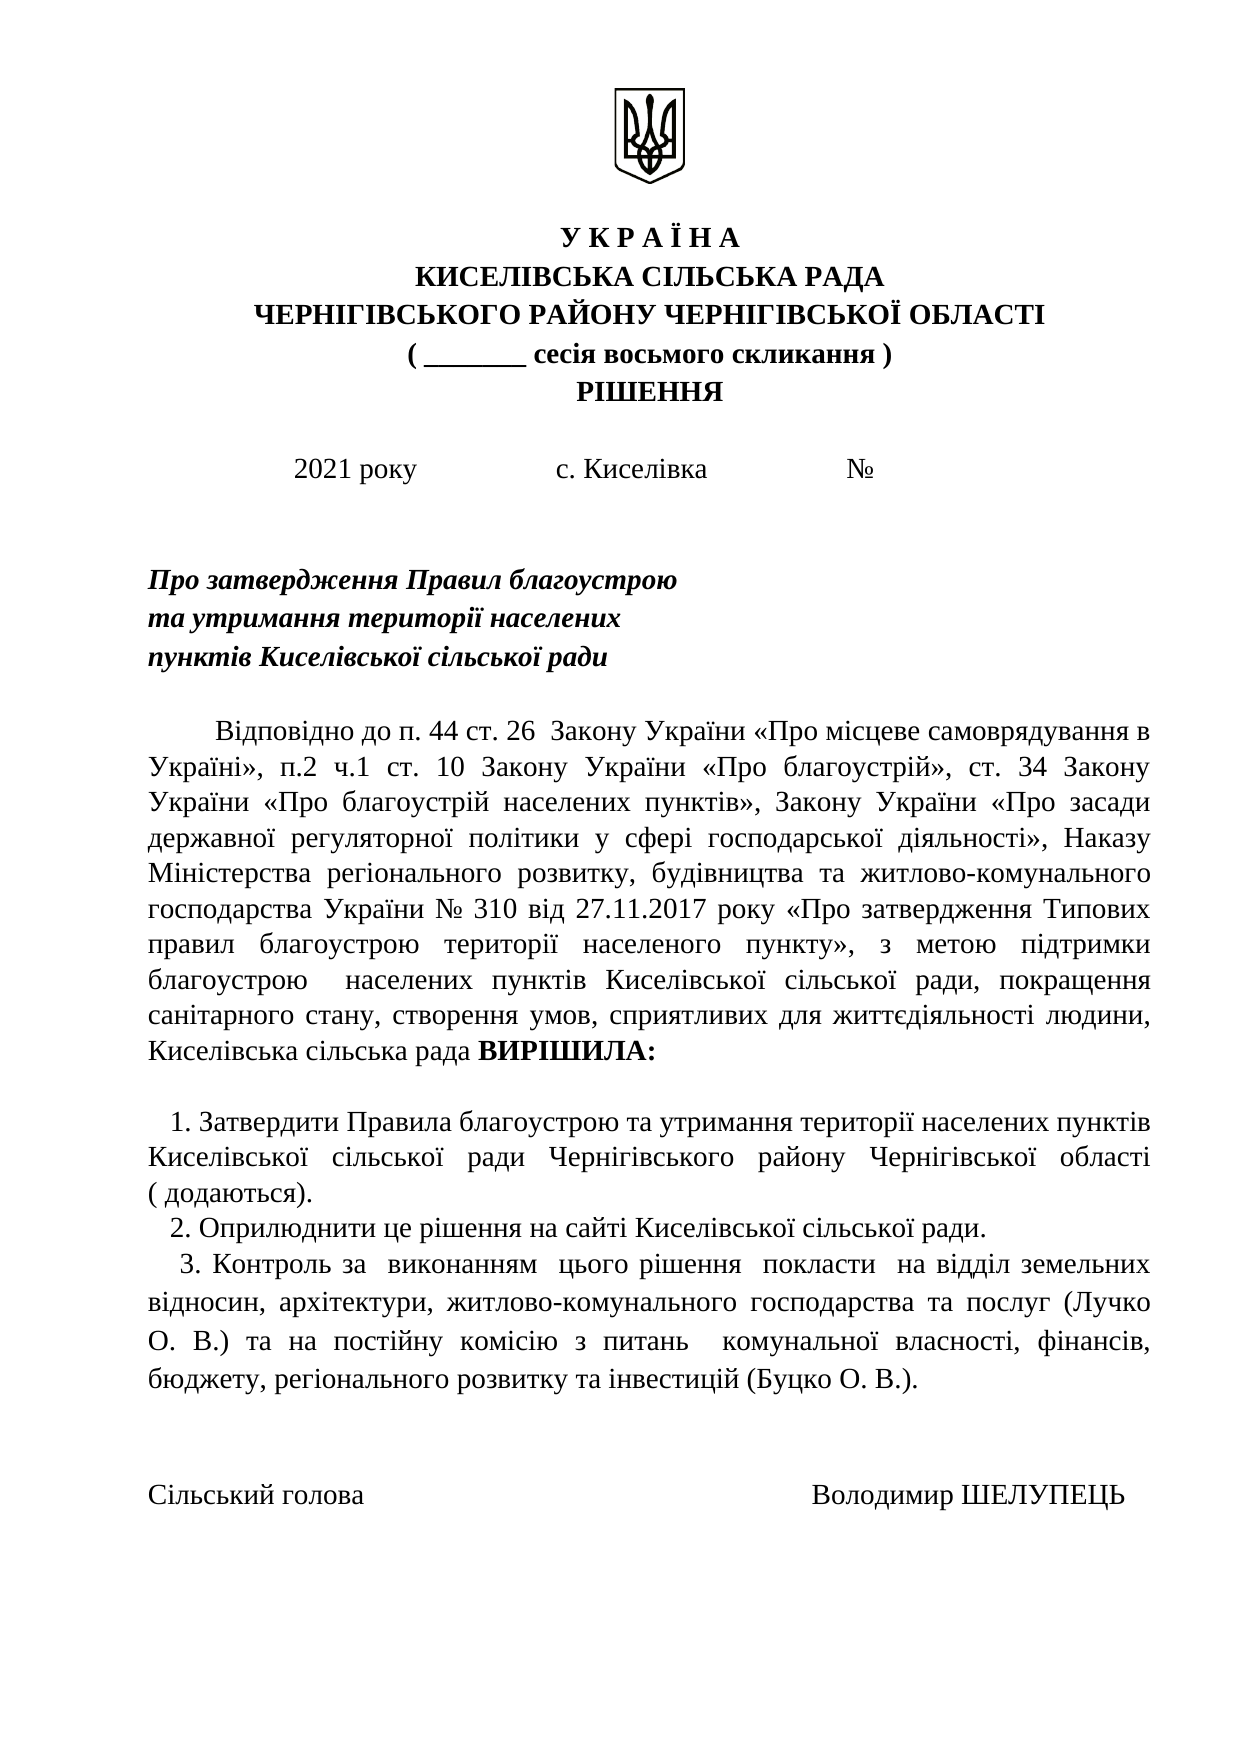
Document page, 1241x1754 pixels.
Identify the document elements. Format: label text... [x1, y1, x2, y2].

text КИСЕЛІВСЬКА СІЛЬСЬКА РАДА [148, 259, 1152, 292]
text 2. Оприлюднити це рішення на сайті Киселівської сільської ради. [148, 1211, 1152, 1244]
text пунктів Киселівської сільської ради [148, 639, 1152, 673]
text У К Р А Ї Н А [148, 220, 1152, 254]
text Відповідно до п. 44 ст. 26 Закону України «Про місцеве самоврядування в Україні», п.2 ч.1 ст. 10 Закону України «Про благоустрій», ст. 34 Закону України «Про благоустрій населених пунктів», Закону України «Про засади державної регуляторної політики у сфері господарської діяльності», Наказу Міністерства регіонального розвитку, будівництва та житлово-комунального господарства України № 310 від 27.11.2017 року «Про затвердження Типових правил благоустрою території населеного пункту», з метою підтримки благоустрою населених пунктів Киселівської сільської ради, покращення санітарного стану, створення умов, сприятливих для життєдіяльності людини, Киселівська сільська рада ВИРІШИЛА: [148, 713, 1152, 1066]
picture [614, 88, 685, 184]
text РІШЕННЯ [148, 374, 1152, 408]
text та утримання території населених [148, 601, 1152, 634]
text Сільський голова Володимир ШЕЛУПЕЦЬ [148, 1477, 1152, 1511]
text ЧЕРНІГІВСЬКОГО РАЙОНУ ЧЕРНІГІВСЬКОЇ ОБЛАСТІ [148, 297, 1152, 331]
text Про затвердження Правил благоустрою [148, 562, 1152, 596]
text ( _______ сесія восьмого скликання ) [148, 336, 1152, 369]
text 1. Затвердити Правила благоустрою та утримання території населених пунктів Киселівської сільської ради Чернігівського району Чернігівської області ( додаються). [148, 1104, 1152, 1208]
text 2021 року с. Киселівка № [148, 451, 1152, 485]
text 3. Контроль за виконанням цього рішення покласти на відділ земельних відносин, архітектури, житлово-комунального господарства та послуг (Лучко О. В.) та на постійну комісію з питань комунальної власності, фінансів, бюджету, регіонального розвитку та інвестицій (Буцко О. В.). [148, 1246, 1152, 1395]
